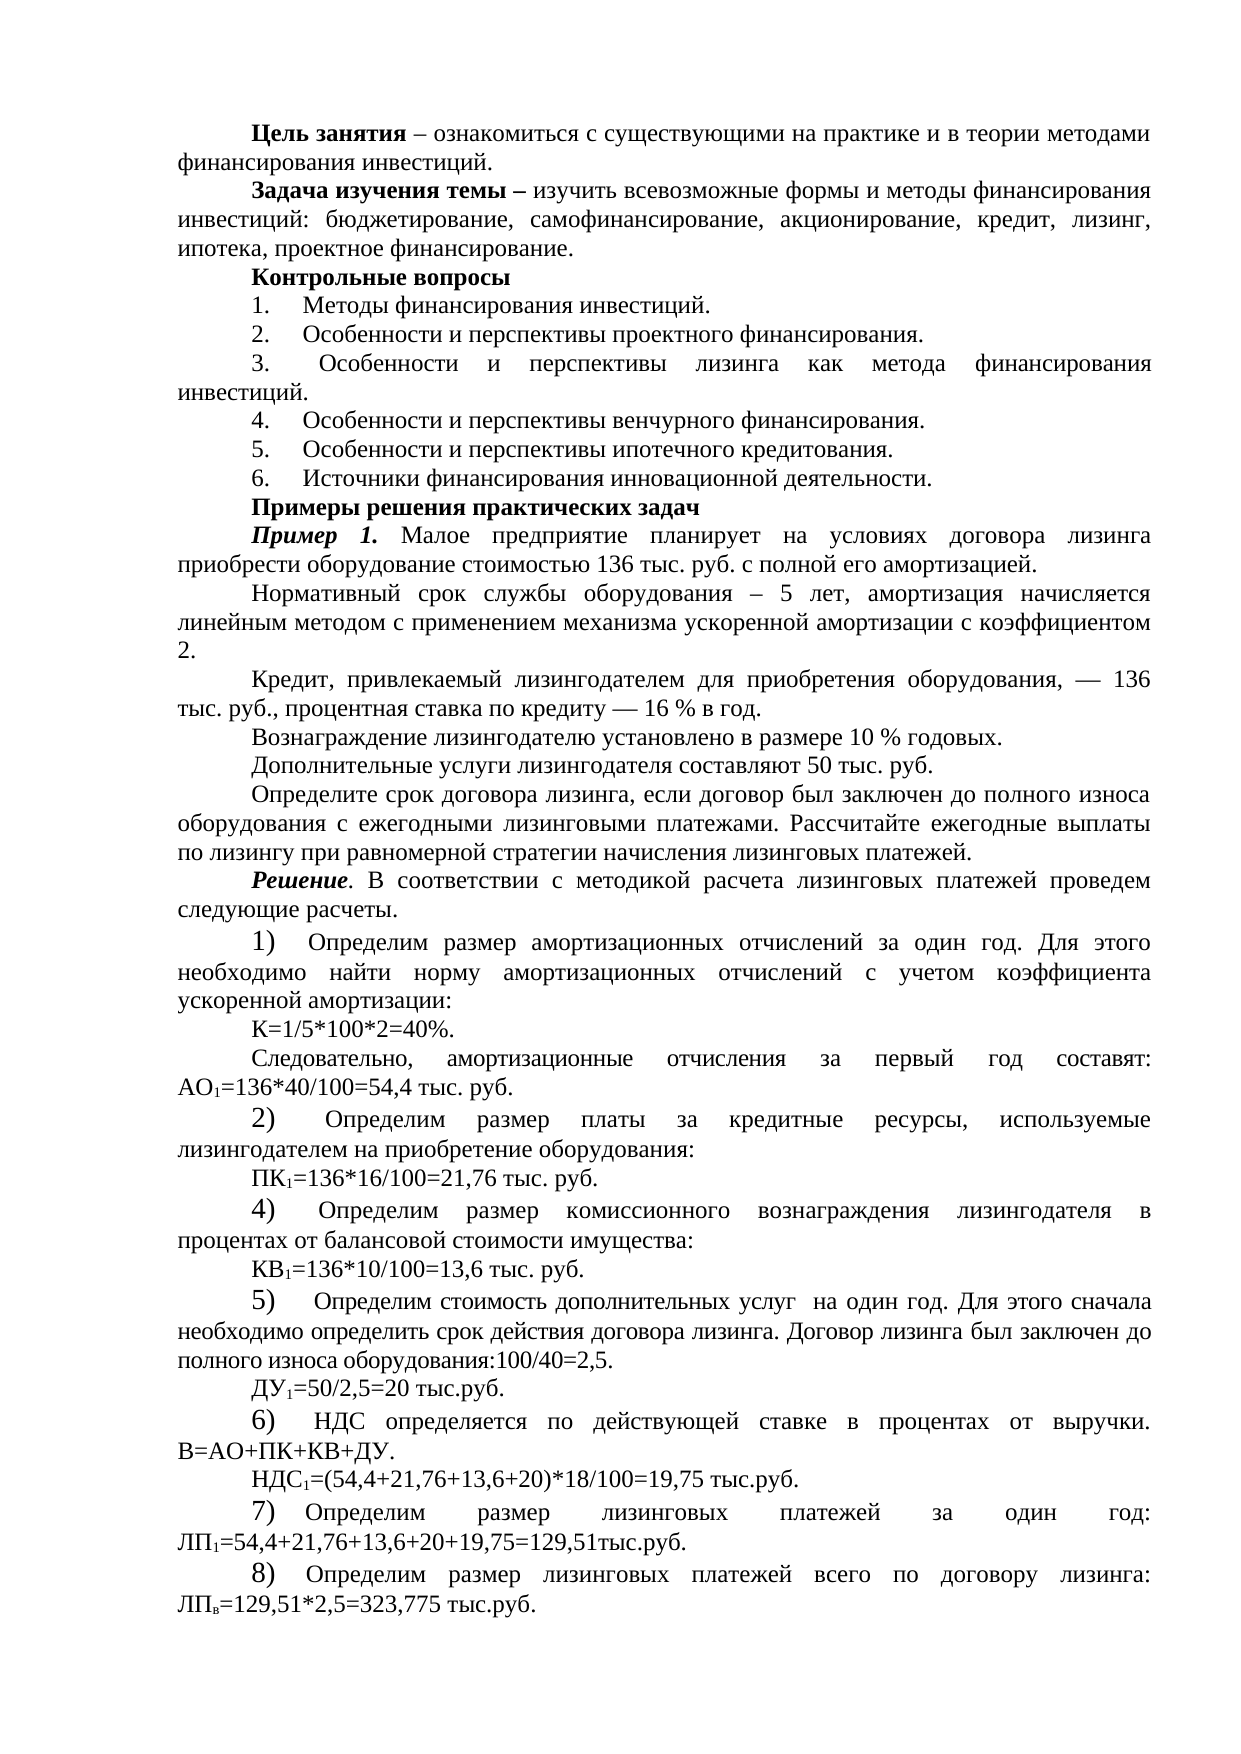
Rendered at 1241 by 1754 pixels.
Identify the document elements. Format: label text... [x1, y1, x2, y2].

list Определим размер платы за кредитные ресурсы, используемые лизингодателем на приобретение оборудования: [177, 1100, 1152, 1163]
text ПК1=136*16/100=21,76 тыс. руб. [177, 1163, 1152, 1191]
text КВ1=136*10/100=13,6 тыс. руб. [177, 1254, 1152, 1282]
list НДС определяется по действующей ставке в процентах от выручки. В=АО+ПК+КВ+ДУ. [177, 1402, 1152, 1464]
text Следовательно, амортизационные отчисления за первый год составят: АО1=136*40/100=54,4 тыс. руб. [177, 1043, 1152, 1100]
text Вознаграждение лизингодателю установлено в размере 10 % годовых. [177, 722, 1152, 751]
list Определим размер лизинговых платежей всего по договору лизинга: ЛПв=129,51*2,5=323,775 тыс.руб. [177, 1556, 1152, 1618]
text К=1/5*100*2=40%. [177, 1014, 1152, 1043]
list Особенности и перспективы проектного финансирования. [177, 319, 1152, 348]
text Примеры решения практических задач [177, 492, 1152, 521]
text Кредит, привлекаемый лизингодателем для приобретения оборудования, — 136 тыс. руб., процентная ставка по кредиту — 16 % в год. [177, 664, 1152, 722]
text Задача изучения темы – изучить всевозможные формы и методы финансирования инвестиций: бюджетирование, самофинансирование, акционирование, кредит, лизинг, ипотека, проектное финансирование. [177, 176, 1152, 262]
text Нормативный срок службы оборудования – 5 лет, амортизация начисляется линейным методом с применением механизма ускоренной амортизации с коэффициентом 2. [177, 578, 1152, 664]
list Определим размер амортизационных отчислений за один год. Для этого необходимо найти норму амортизационных отчислений с учетом коэффициента ускоренной амортизации: [177, 923, 1152, 1014]
list Определим стоимость дополнительных услуг на один год. Для этого сначала необходимо определить срок действия договора лизинга. Договор лизинга был заключен до полного износа оборудования:100/40=2,5. [177, 1282, 1152, 1373]
text Решение. В соответствии с методикой расчета лизинговых платежей проведем следующие расчеты. [177, 866, 1152, 923]
text Дополнительные услуги лизингодателя составляют 50 тыс. руб. [177, 751, 1152, 779]
list Особенности и перспективы лизинга как метода финансирования инвестиций. [177, 348, 1152, 406]
text Контрольные вопросы [177, 262, 1152, 291]
list Определим размер комиссионного вознаграждения лизингодателя в процентах от балансовой стоимости имущества: [177, 1191, 1152, 1254]
list Особенности и перспективы венчурного финансирования. [177, 406, 1152, 434]
list Методы финансирования инвестиций. [177, 291, 1152, 319]
text Определите срок договора лизинга, если договор был заключен до полного износа оборудования с ежегодными лизинговыми платежами. Рассчитайте ежегодные выплаты по лизингу при равномерной стратегии начисления лизинговых платежей. [177, 779, 1152, 866]
text НДС1=(54,4+21,76+13,6+20)*18/100=19,75 тыс.руб. [177, 1464, 1152, 1493]
text Пример 1. Малое предприятие планирует на условиях договора лизинга приобрести оборудование стоимостью 136 тыс. руб. с полной его амортизацией. [177, 521, 1152, 578]
list Источники финансирования инновационной деятельности. [177, 463, 1152, 492]
text ДУ1=50/2,5=20 тыс.руб. [177, 1373, 1152, 1402]
text Цель занятия – ознакомиться с существующими на практике и в теории методами финансирования инвестиций. [177, 118, 1152, 176]
list Особенности и перспективы ипотечного кредитования. [177, 434, 1152, 463]
list Определим размер лизинговых платежей за один год: ЛП1=54,4+21,76+13,6+20+19,75=129,51тыс.руб. [177, 1493, 1152, 1556]
